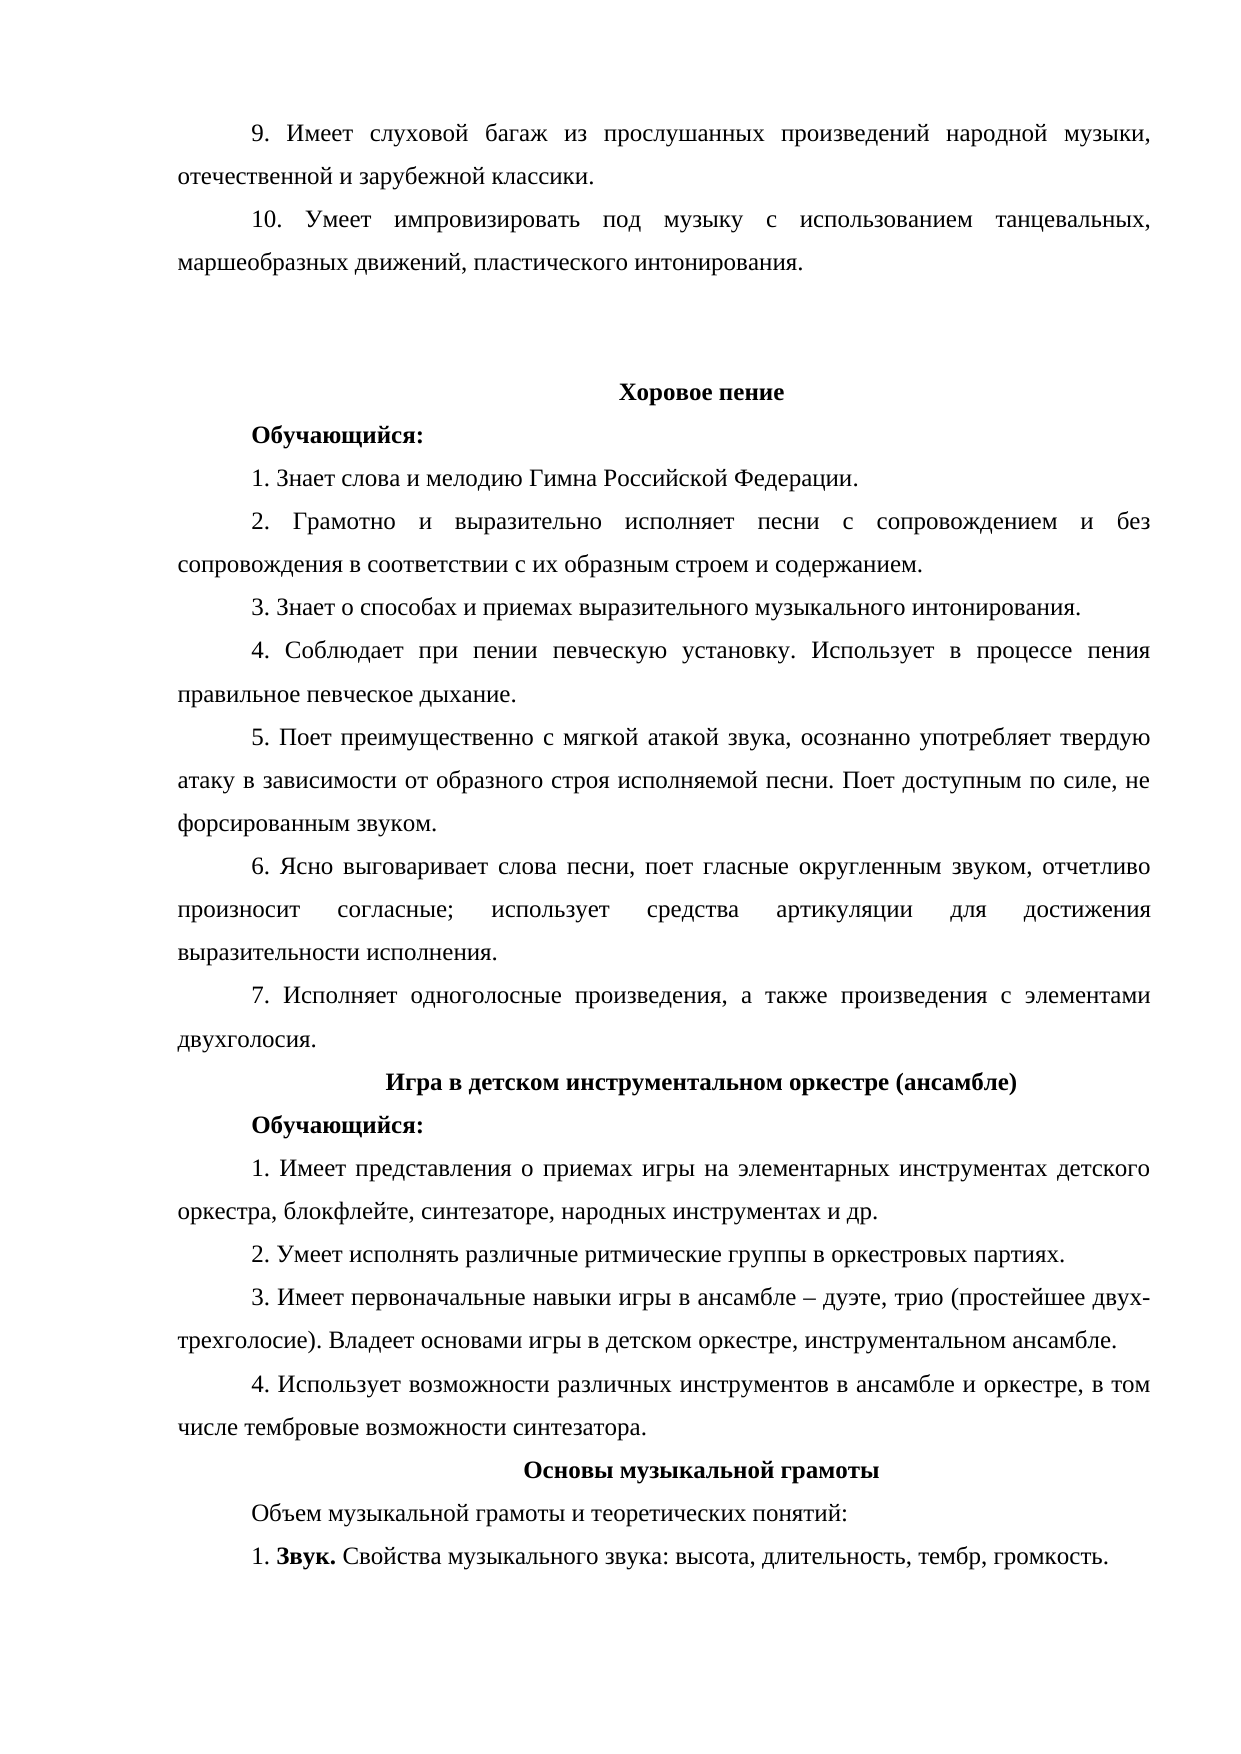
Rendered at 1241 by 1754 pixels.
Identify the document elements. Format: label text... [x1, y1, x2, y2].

text 4. Соблюдает при пении певческую установку. Использует в процессе пения правильное певческое дыхание. [177, 636, 1152, 707]
text 4. Использует возможности различных инструментов в ансамбле и оркестре, в том числе тембровые возможности синтезатора. [177, 1369, 1152, 1441]
text 9. Имеет слуховой багаж из прослушанных произведений народной музыки, отечественной и зарубежной классики. [177, 118, 1152, 190]
text 1. Имеет представления о приемах игры на элементарных инструментах детского оркестра, блокфлейте, синтезаторе, народных инструментах и др. [177, 1153, 1152, 1225]
text 1. Знает слова и мелодию Гимна Российской Федерации. [177, 463, 1152, 492]
text 6. Ясно выговаривает слова песни, поет гласные округленным звуком, отчетливо произносит согласные; использует средства артикуляции для достижения выразительности исполнения. [177, 851, 1152, 966]
text 3. Знает о способах и приемах выразительного музыкального интонирования. [177, 592, 1152, 621]
text Основы музыкальной грамоты [177, 1455, 1152, 1484]
text Объем музыкальной грамоты и теоретических понятий: [177, 1498, 1152, 1527]
text 2. Умеет исполнять различные ритмические группы в оркестровых партиях. [177, 1239, 1152, 1268]
text 3. Имеет первоначальные навыки игры в ансамбле – дуэте, трио (простейшее двух-трехголосие). Владеет основами игры в детском оркестре, инструментальном ансамбле. [177, 1282, 1152, 1354]
text Игра в детском инструментальном оркестре (ансамбле) [177, 1067, 1152, 1096]
text Хоровое пение [177, 377, 1152, 406]
text 7. Исполняет одноголосные произведения, а также произведения с элементами двухголосия. [177, 981, 1152, 1052]
text Обучающийся: [177, 1110, 1152, 1139]
text Обучающийся: [177, 420, 1152, 449]
text 5. Поет преимущественно с мягкой атакой звука, осознанно употребляет твердую атаку в зависимости от образного строя исполняемой песни. Поет доступным по силе, не форсированным звуком. [177, 722, 1152, 837]
text 2. Грамотно и выразительно исполняет песни с сопровождением и без сопровождения в соответствии с их образным строем и содержанием. [177, 506, 1152, 578]
text 1. Звук. Свойства музыкального звука: высота, длительность, тембр, громкость. [177, 1541, 1152, 1570]
text 10. Умеет импровизировать под музыку с использованием танцевальных, маршеобразных движений, пластического интонирования. [177, 204, 1152, 276]
